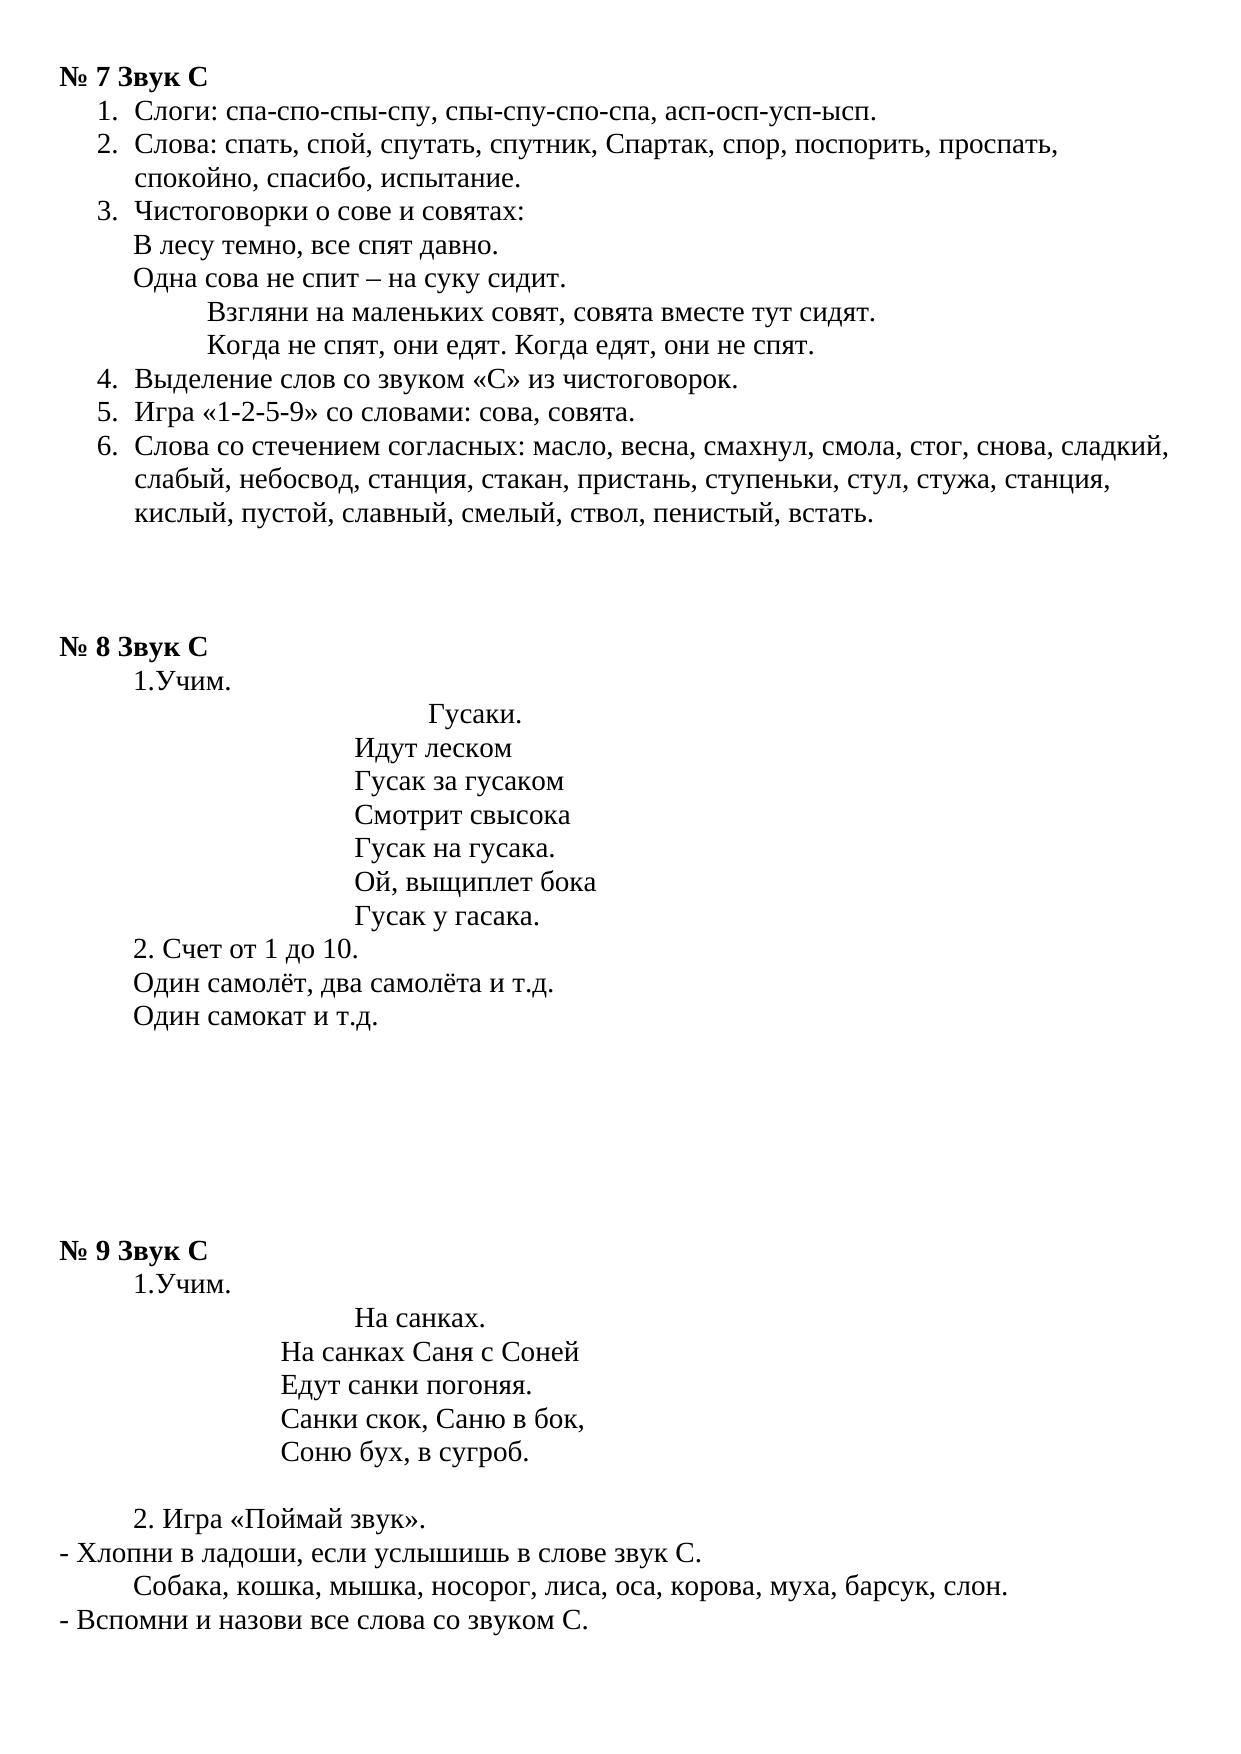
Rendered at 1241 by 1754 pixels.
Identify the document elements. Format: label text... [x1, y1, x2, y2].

text Гусак за гусаком [280, 763, 1181, 797]
text Санки скок, Саню в бок, [59, 1401, 1181, 1434]
text Взгляни на маленьких совят, совята вместе тут сидят. [133, 294, 1181, 327]
text 2. Игра «Поймай звук». [59, 1501, 1181, 1535]
text Гусак на гусака. [280, 831, 1181, 864]
text Один самолёт, два самолёта и т.д. [59, 965, 1181, 998]
list Выделение слов со звуком «С» из чистоговорок. [97, 361, 1181, 394]
text Ой, выщиплет бока [280, 864, 1181, 898]
text 2. Счет от 1 до 10. [59, 931, 1181, 965]
text Соню бух, в сугроб. [59, 1434, 1181, 1468]
text № 9 Звук С [59, 1233, 1181, 1267]
list Чистоговорки о сове и совятах: [97, 193, 1181, 227]
text Смотрит свысока [280, 797, 1181, 831]
list Игра «1-2-5-9» со словами: сова, совята. [97, 394, 1181, 428]
list Слова со стечением согласных: масло, весна, смахнул, смола, стог, снова, сладкий, слабый, небосвод, станция, стакан, пристань, ступеньки, стул, стужа, станция, кислый, пустой, славный, смелый, ствол, пенистый, встать. [97, 428, 1181, 529]
text Собака, кошка, мышка, носорог, лиса, оса, корова, муха, барсук, слон. [59, 1568, 1181, 1602]
text - Хлопни в ладоши, если услышишь в слове звук С. [59, 1535, 1181, 1568]
text Одна сова не спит – на суку сидит. [133, 260, 1181, 294]
text Идут леском [280, 730, 1181, 763]
list Слова: спать, спой, спутать, спутник, Спартак, спор, поспорить, проспать, спокойно, спасибо, испытание. [97, 126, 1181, 193]
text 1.Учим. [59, 1267, 1181, 1300]
text № 7 Звук С [59, 59, 1181, 93]
text Едут санки погоняя. [59, 1367, 1181, 1401]
text Один самокат и т.д. [59, 998, 1181, 1032]
list Слоги: спа-спо-спы-спу, спы-спу-спо-спа, асп-осп-усп-ысп. [97, 93, 1181, 126]
text В лесу темно, все спят давно. [133, 227, 1181, 260]
text № 8 Звук С [59, 629, 1181, 663]
text На санках. [59, 1300, 1181, 1334]
text Когда не спят, они едят. Когда едят, они не спят. [133, 327, 1181, 361]
text На санках Саня с Соней [59, 1334, 1181, 1367]
text Гусак у гасака. [280, 898, 1181, 931]
text 1.Учим. [59, 663, 1181, 696]
text Гусаки. [393, 696, 1181, 730]
text - Вспомни и назови все слова со звуком С. [59, 1602, 1181, 1636]
